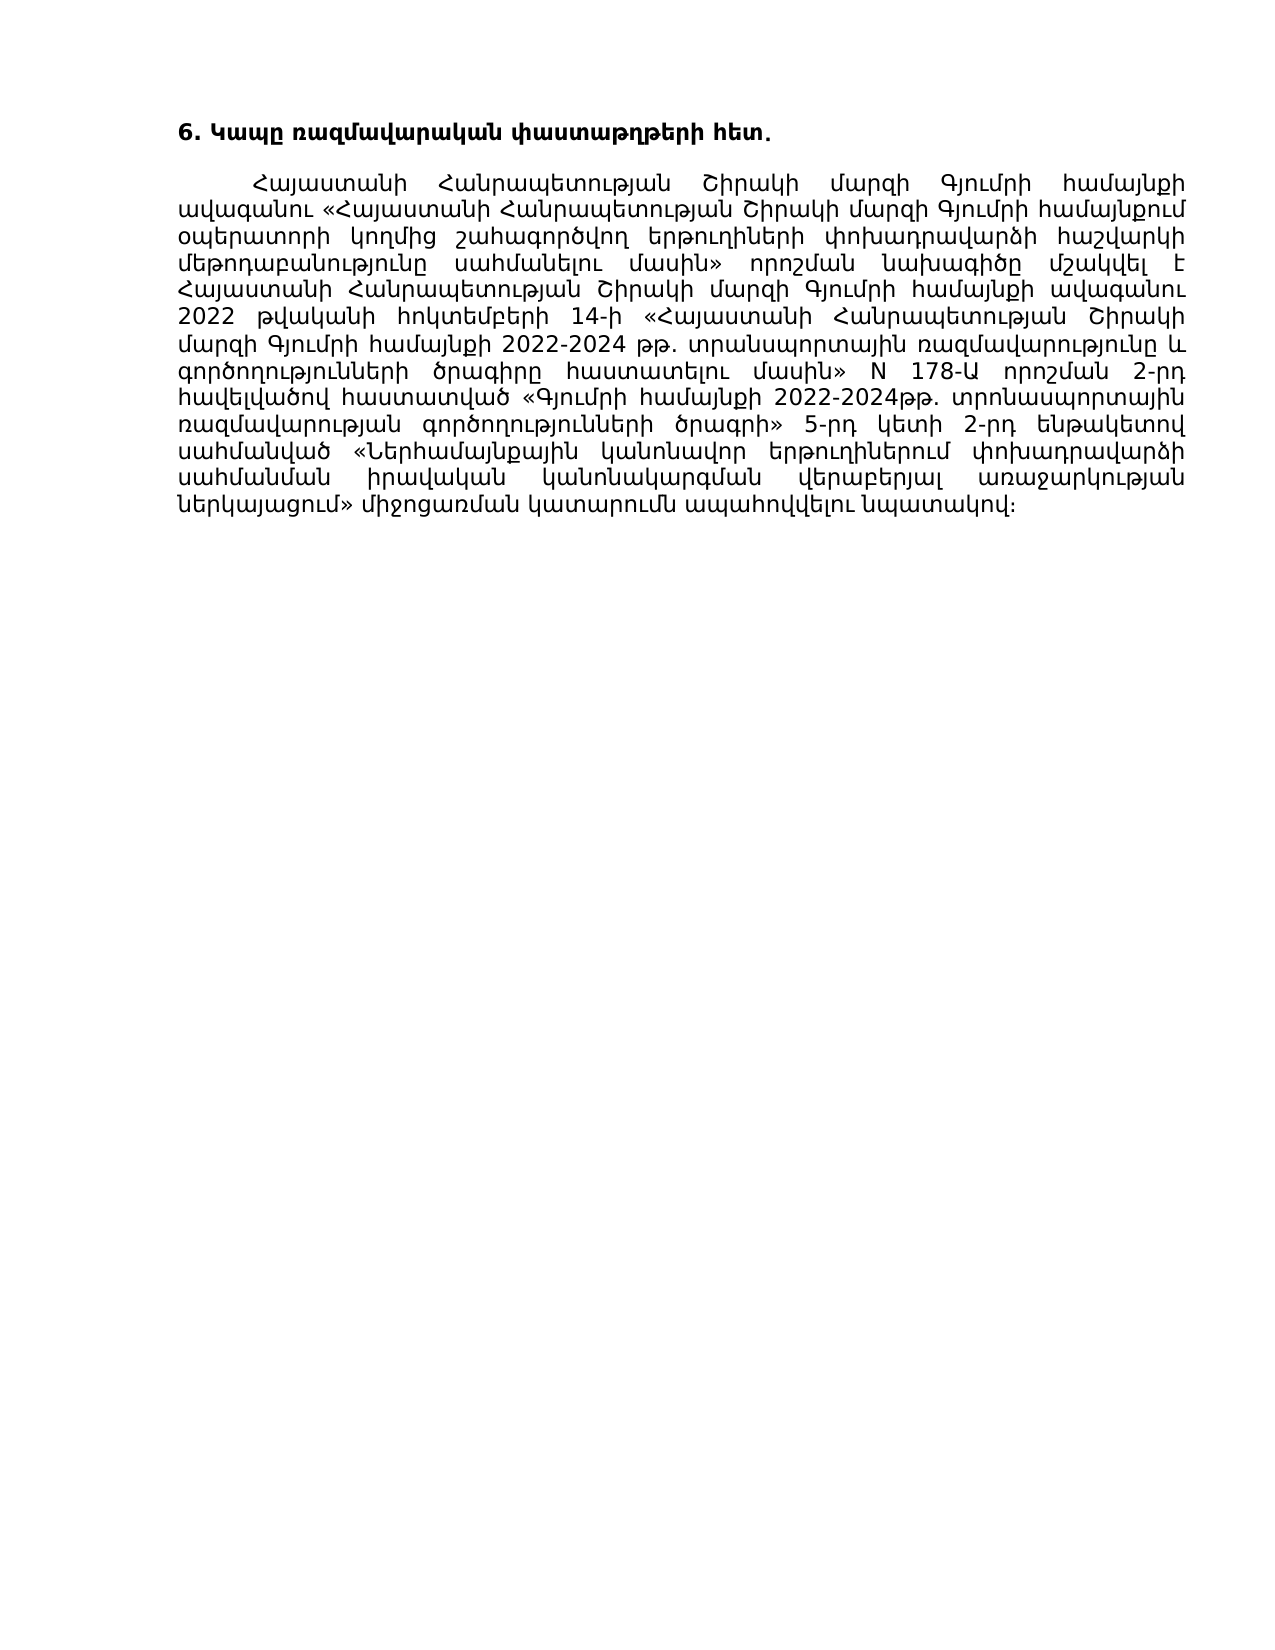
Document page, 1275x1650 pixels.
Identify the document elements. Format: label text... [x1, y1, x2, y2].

text 6. Կապը ռազմավարական փաստաթղթերի հետ․ [177, 118, 1186, 146]
text Հայաստանի Հանրապետության Շիրակի մարզի Գյումրի համայնքի ավագանու «Հայաստանի Հանրապետության Շիրակի մարզի Գյումրի համայնքում օպերատորի կողմից շահագործվող երթուղիների փոխադրավարձի հաշվարկի մեթոդաբանությունը սահմանելու մասին» որոշման նախագիծը մշակվել է Հայաստանի Հանրապետության Շիրակի մարզի Գյումրի համայնքի ավագանու 2022 թվականի հոկտեմբերի 14-ի «Հայաստանի Հանրապետության Շիրակի մարզի Գյումրի համայնքի 2022-2024 թթ․ տրանսպորտային ռազմավարությունը և գործողությունների ծրագիրը հաստատելու մասին» N 178-Ա որոշման 2-րդ հավելվածով հաստատված «Գյումրի համայնքի 2022-2024թթ. տրոնասպորտային ռազմավարության գործողությունների ծրագրի» 5-րդ կետի 2-րդ ենթակետով սահմանված «Ներհամայնքային կանոնավոր երթուղիներում փոխադրավարձի սահմանման իրավական կանոնակարգման վերաբերյալ առաջարկության ներկայացում» միջոցառման կատարումն ապահովվելու նպատակով։ [177, 170, 1186, 518]
